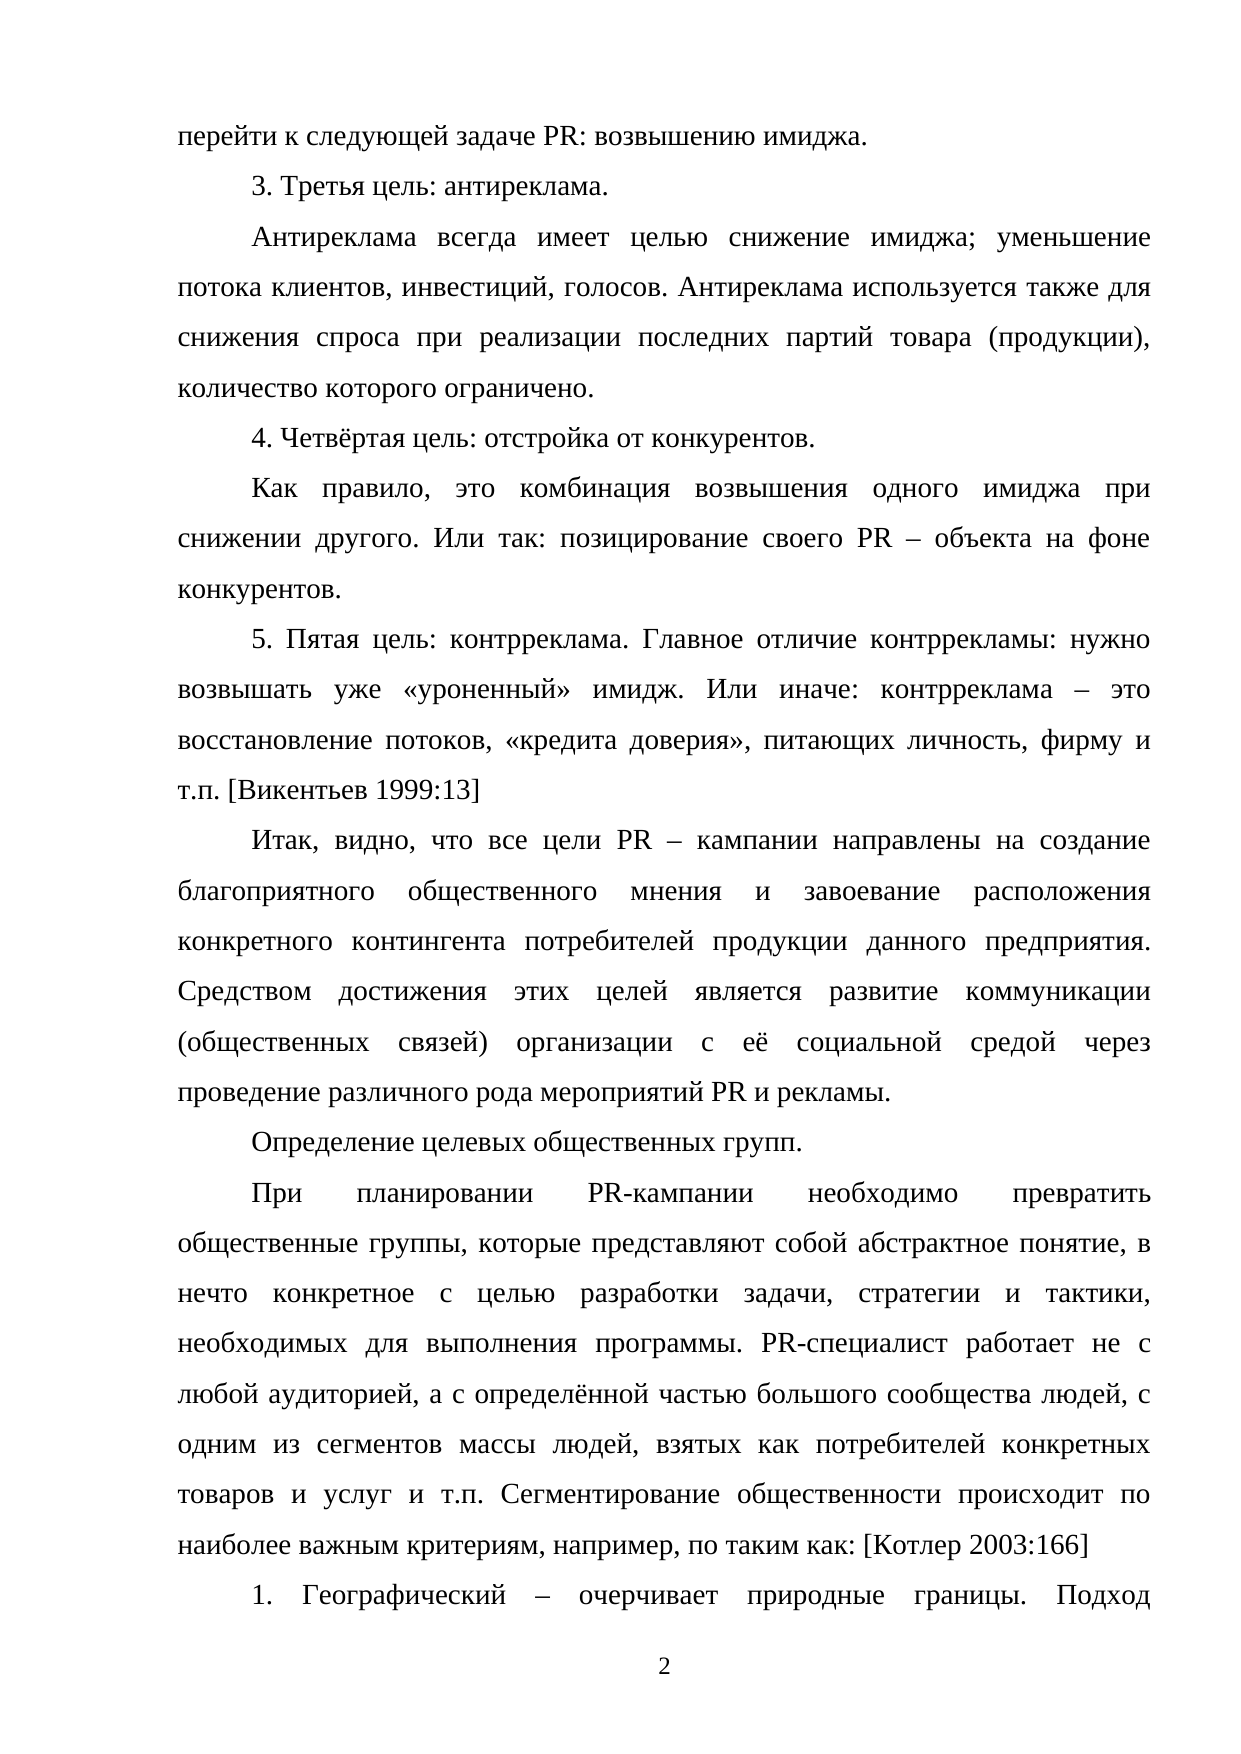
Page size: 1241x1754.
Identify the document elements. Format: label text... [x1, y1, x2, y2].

text Антиреклама всегда имеет целью снижение имиджа; уменьшение потока клиентов, инвестиций, голосов. Антиреклама используется также для снижения спроса при реализации последних партий товара (продукции), количество которого ограничено. [177, 219, 1152, 403]
text 4. Четвёртая цель: отстройка от конкурентов. [177, 420, 1152, 453]
text Определение целевых общественных групп. [177, 1124, 1152, 1158]
text Итак, видно, что все цели PR – кампании направлены на создание благоприятного общественного мнения и завоевание расположения конкретного контингента потребителей продукции данного предприятия. Средством достижения этих целей является развитие коммуникации (общественных связей) организации с её социальной средой через проведение различного рода мероприятий PR и рекламы. [177, 822, 1152, 1108]
text 3. Третья цель: антиреклама. [177, 168, 1152, 202]
text Как правило, это комбинация возвышения одного имиджа при снижении другого. Или так: позицирование своего PR – объекта на фоне конкурентов. [177, 470, 1152, 604]
text 5. Пятая цель: контрреклама. Главное отличие контррекламы: нужно возвышать уже «уроненный» имидж. Или иначе: контрреклама – это восстановление потоков, «кредита доверия», питающих личность, фирму и т.п. [Викентьев 1999:13] [177, 621, 1152, 806]
text При планировании PR-кампании необходимо превратить общественные группы, которые представляют собой абстрактное понятие, в нечто конкретное с целью разработки задачи, стратегии и тактики, необходимых для выполнения программы. PR-специалист работает не с любой аудиторией, а с определённой частью большого сообщества людей, с одним из сегментов массы людей, взятых как потребителей конкретных товаров и услуг и т.п. Сегментирование общественности происходит по наиболее важным критериям, например, по таким как: [Котлер 2003:166] [177, 1175, 1152, 1560]
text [177, 118, 1152, 152]
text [177, 1577, 1152, 1611]
